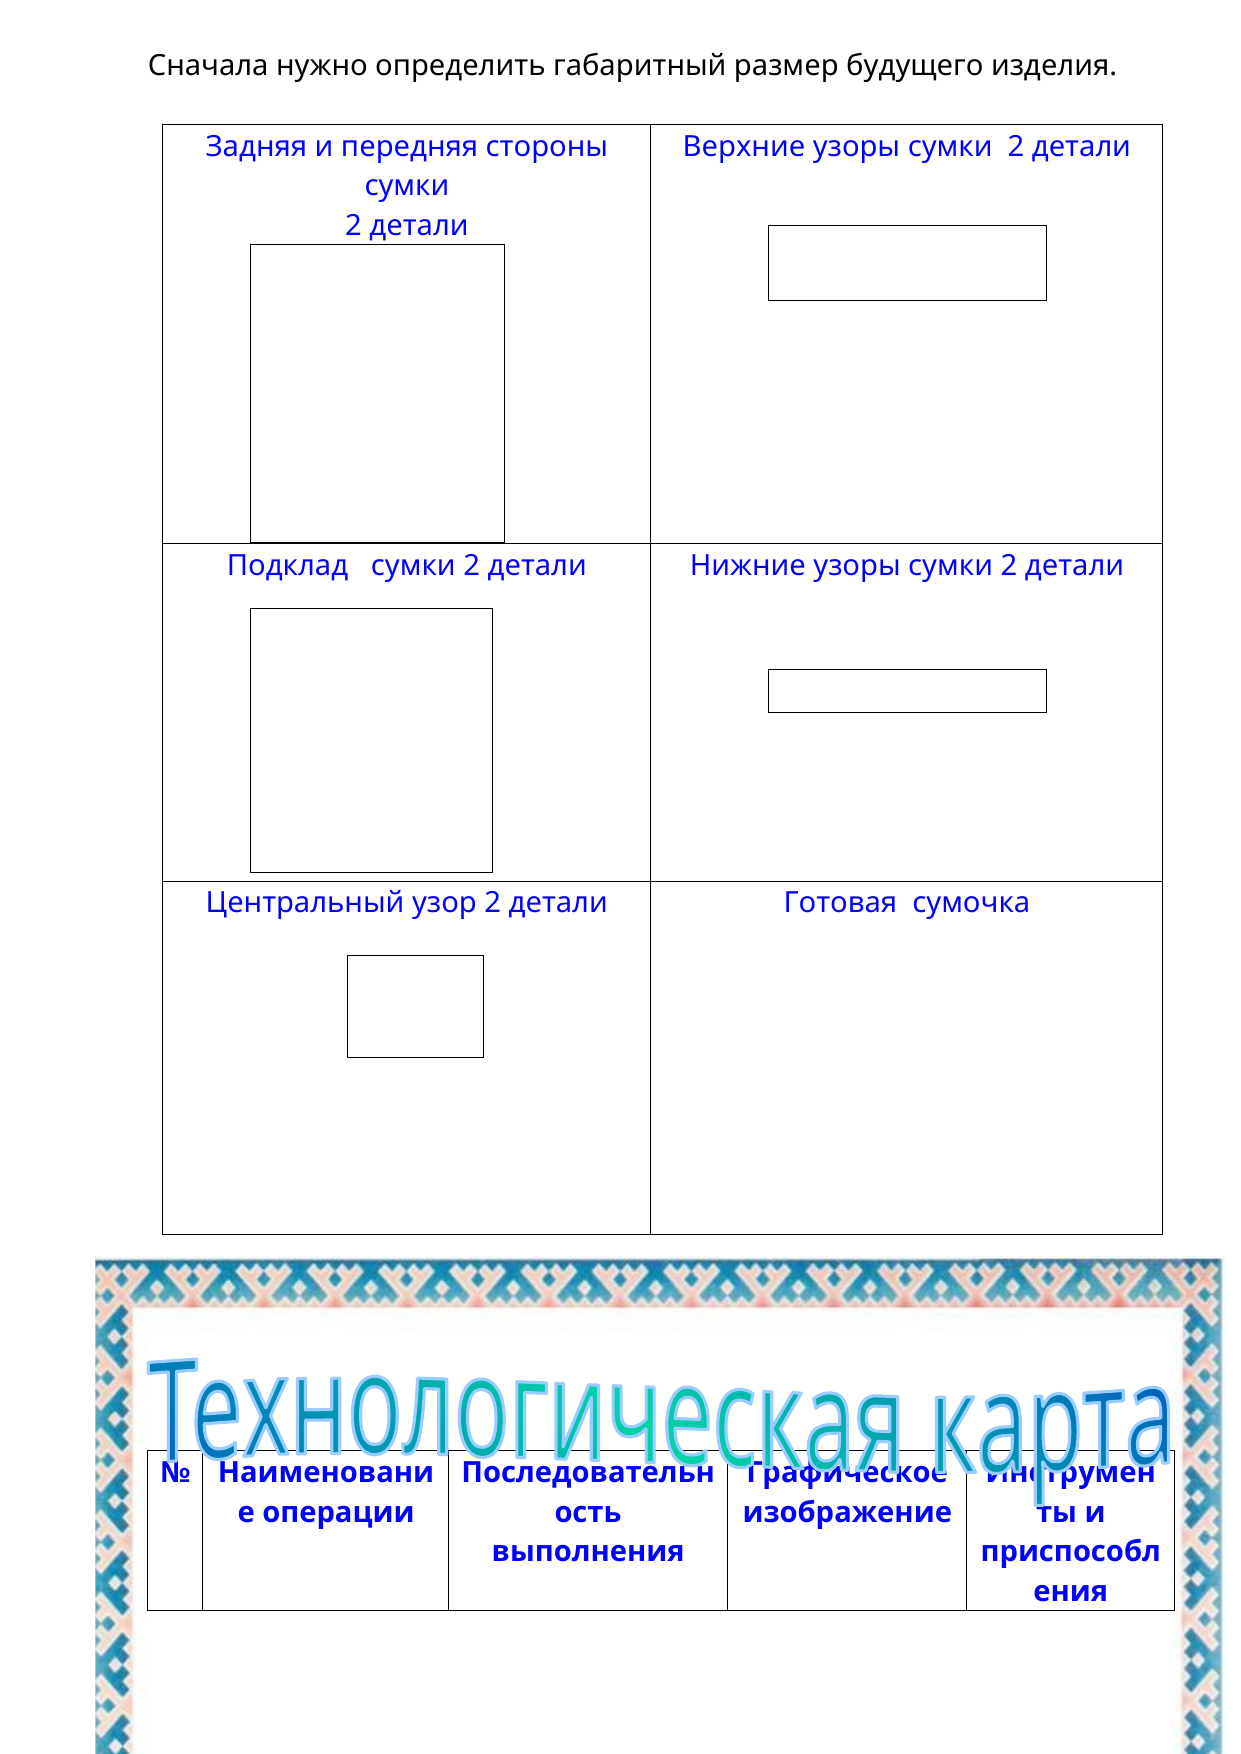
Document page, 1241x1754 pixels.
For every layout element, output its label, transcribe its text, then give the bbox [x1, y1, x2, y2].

table_cell Нижние узоры сумки 2 детали [651, 544, 1162, 881]
picture [95, 1256, 1227, 1754]
table_cell Центральный узор 2 детали [163, 882, 650, 1234]
table_header Наименование операции [203, 1451, 448, 1610]
table_header Инструменты и приспособления [967, 1451, 1174, 1610]
table_header № [148, 1451, 202, 1610]
table_header Последовательность выполнения [449, 1451, 727, 1610]
table_cell Подклад сумки 2 детали [163, 544, 650, 881]
table_header Верхние узоры сумки 2 детали [651, 125, 1162, 543]
table_header Графическое изображение [728, 1451, 966, 1610]
text Сначала нужно определить габаритный размер будущего изделия. [148, 44, 1152, 84]
table_header Задняя и передняя стороны сумки 2 детали [163, 125, 650, 543]
table_cell Готовая сумочка [651, 882, 1162, 1234]
